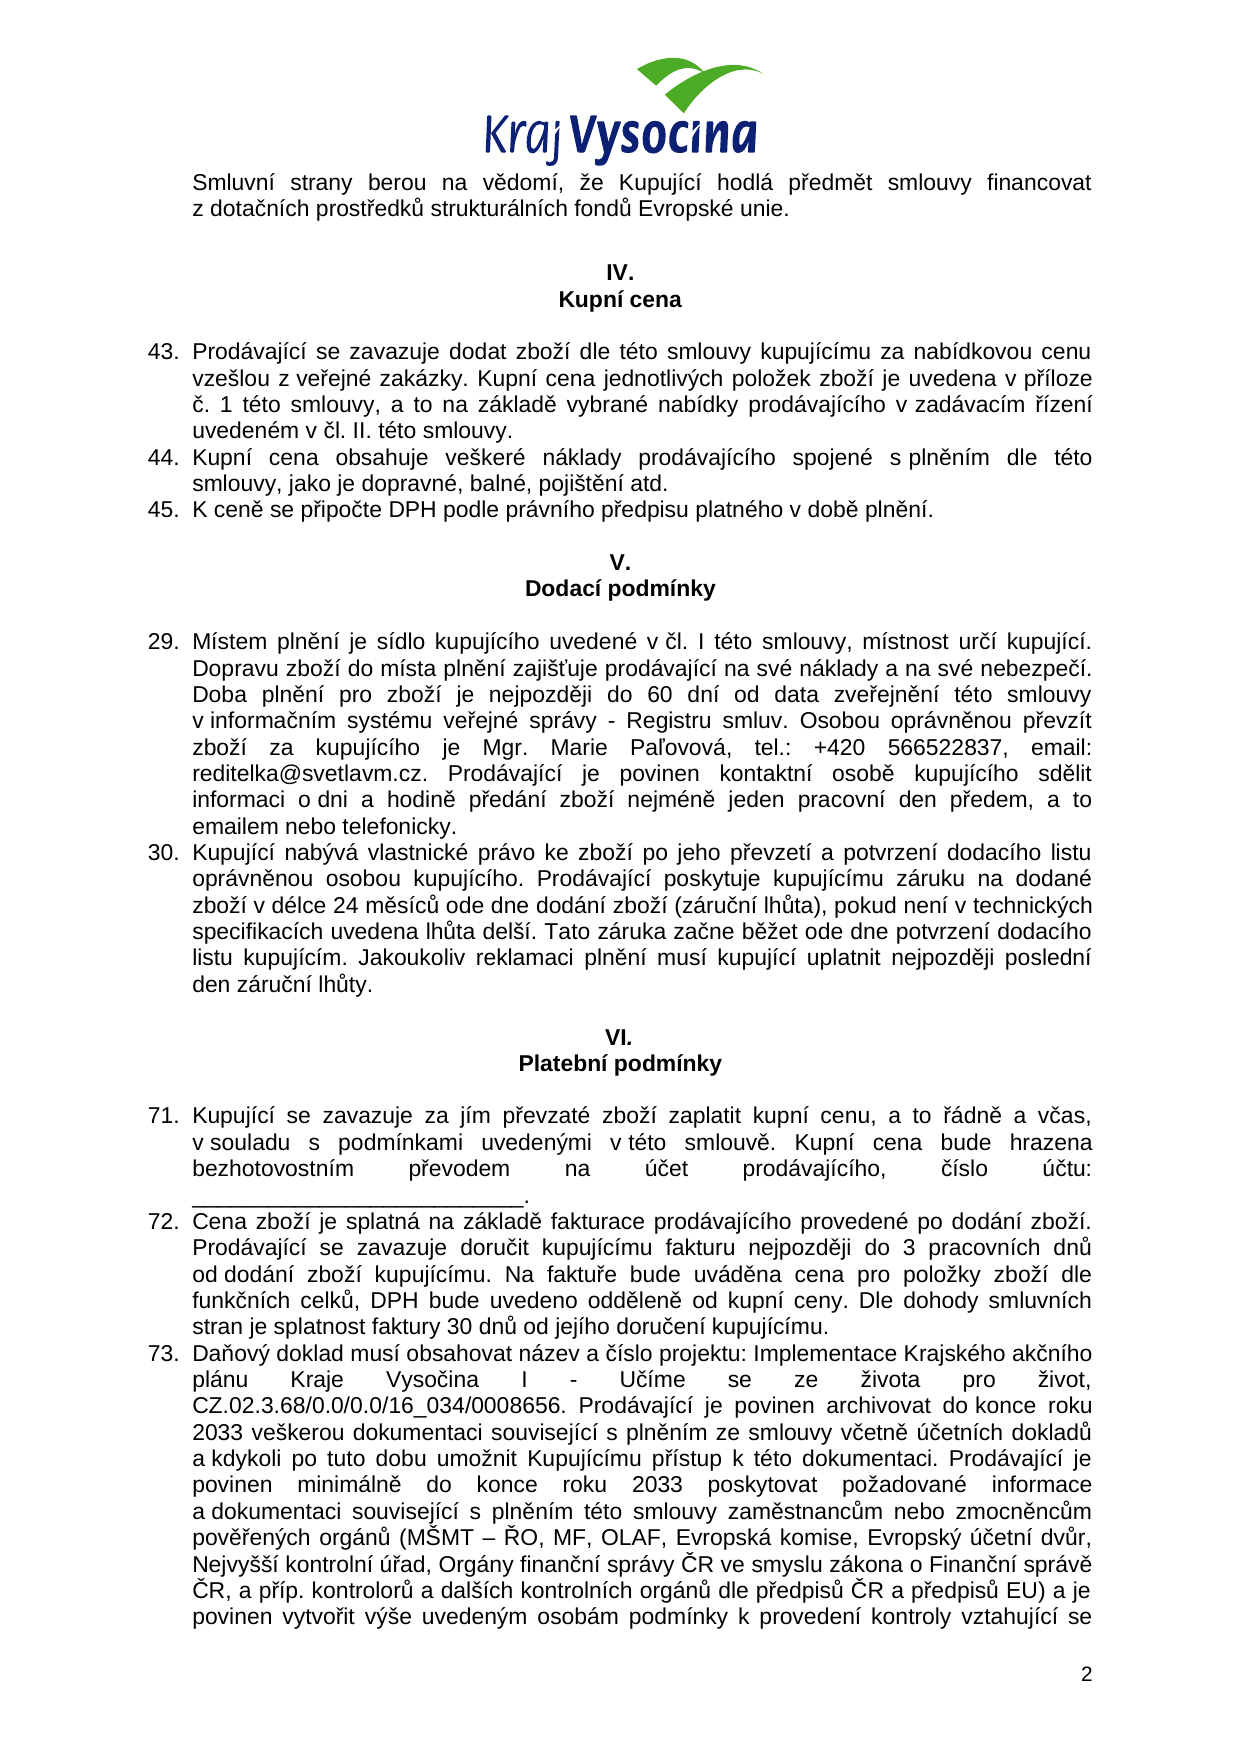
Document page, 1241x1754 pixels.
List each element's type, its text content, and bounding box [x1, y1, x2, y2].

list Kupující nabývá vlastnické právo ke zboží po jeho převzetí a potvrzení dodacího listu oprávněnou osobou kupujícího. Prodávající poskytuje kupujícímu záruku na dodané zboží v délce 24 měsíců ode dne dodání zboží (záruční lhůta), pokud není v technických specifikacích uvedena lhůta delší. Tato záruka začne běžet ode dne potvrzení dodacího listu kupujícím. Jakoukoliv reklamaci plnění musí kupující uplatnit nejpozději poslední den záruční lhůty. [148, 839, 1092, 997]
list Prodávající se zavazuje dodat zboží dle této smlouvy kupujícímu za nabídkovou cenu vzešlou z veřejné zakázky. Kupní cena jednotlivých položek zboží je uvedena v příloze č. 1 této smlouvy, a to na základě vybrané nabídky prodávajícího v zadávacím řízení uvedeném v čl. II. této smlouvy. [148, 338, 1092, 444]
text Kupní cena [148, 286, 1092, 312]
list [148, 168, 1092, 221]
list Kupní cena obsahuje veškeré náklady prodávajícího spojené s plněním dle této smlouvy, jako je dopravné, balné, pojištění atd. [148, 444, 1092, 496]
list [148, 1340, 1092, 1629]
text IV. [148, 259, 1092, 286]
text Platební podmínky [148, 1050, 1092, 1076]
text VI. [148, 1023, 1092, 1050]
list Cena zboží je splatná na základě fakturace prodávajícího provedené po dodání zboží. Prodávající se zavazuje doručit kupujícímu fakturu nejpozději do 3 pracovních dnů od dodání zboží kupujícímu. Na faktuře bude uváděna cena pro položky zboží dle funkčních celků, DPH bude uvedeno odděleně od kupní ceny. Dle dohody smluvních stran je splatnost faktury 30 dnů od jejího doručení kupujícímu. [148, 1208, 1092, 1340]
text Dodací podmínky [148, 575, 1092, 602]
list K ceně se připočte DPH podle právního předpisu platného v době plnění. [148, 496, 1092, 523]
list Kupující se zavazuje za jím převzaté zboží zaplatit kupní cenu, a to řádně a včas, v souladu s podmínkami uvedenými v této smlouvě. Kupní cena bude hrazena bezhotovostním převodem na účet prodávajícího, číslo účtu: __________________________. [148, 1102, 1092, 1208]
text V. [148, 549, 1092, 575]
list Místem plnění je sídlo kupujícího uvedené v čl. I této smlouvy, místnost určí kupující. Dopravu zboží do místa plnění zajišťuje prodávající na své náklady a na své nebezpečí. Doba plnění pro zboží je nejpozději do 60 dní od data zveřejnění této smlouvy v informačním systému veřejné správy - Registru smluv. Osobou oprávněnou převzít zboží za kupujícího je Mgr. Marie Paľovová, tel.: +420 566522837, email: reditelka@svetlavm.cz. Prodávající je povinen kontaktní osobě kupujícího sdělit informaci o dni a hodině předání zboží nejméně jeden pracovní den předem, a to emailem nebo telefonicky. [148, 628, 1092, 839]
